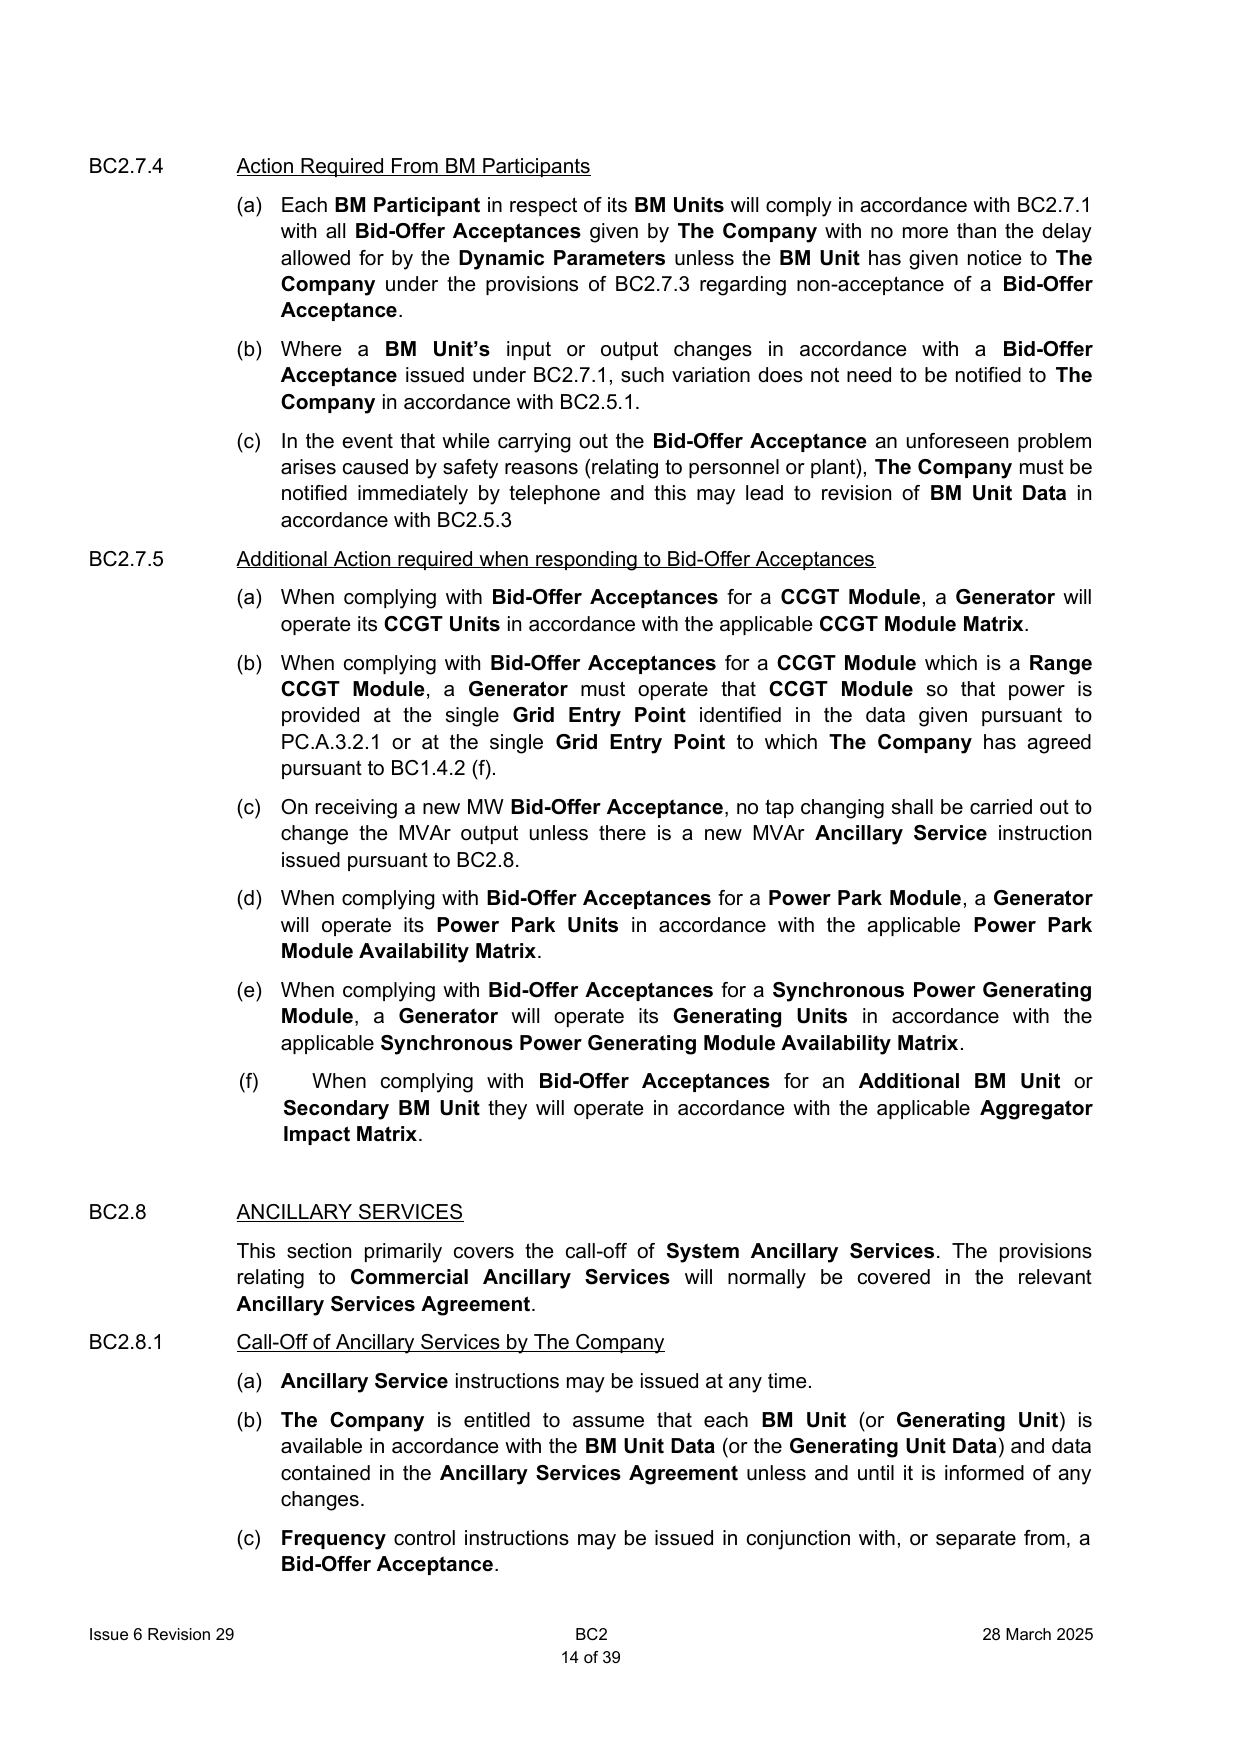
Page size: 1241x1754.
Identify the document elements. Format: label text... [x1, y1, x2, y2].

text (c) Frequency control instructions may be issued in conjunction with, or separate from, a Bid-Offer Acceptance. [236, 1526, 1092, 1576]
text BC2.8.1 Call-Off of Ancillary Services by The Company [89, 1330, 1092, 1354]
text (d) When complying with Bid-Offer Acceptances for a Power Park Module, a Generator will operate its Power Park Units in accordance with the applicable Power Park Module Availability Matrix. [236, 886, 1092, 963]
text (f) When complying with Bid-Offer Acceptances for an Additional BM Unit or Secondary BM Unit they will operate in accordance with the applicable Aggregator Impact Matrix. [239, 1069, 1092, 1146]
text This section primarily covers the call-off of System Ancillary Services. The provisions relating to Commercial Ancillary Services will normally be covered in the relevant Ancillary Services Agreement. [89, 1239, 1092, 1315]
text (b) When complying with Bid-Offer Acceptances for a CCGT Module which is a Range CCGT Module, a Generator must operate that CCGT Module so that power is provided at the single Grid Entry Point identified in the data given pursuant to PC.A.3.2.1 or at the single Grid Entry Point to which The Company has agreed pursuant to BC1.4.2 (f). [236, 650, 1092, 780]
text (e) When complying with Bid-Offer Acceptances for a Synchronous Power Generating Module, a Generator will operate its Generating Units in accordance with the applicable Synchronous Power Generating Module Availability Matrix. [236, 978, 1092, 1054]
text BC2.7.4 Action Required From BM Participants [89, 154, 1092, 178]
text BC2.7.5 Additional Action required when responding to Bid-Offer Acceptances [89, 546, 1092, 570]
text (c) In the event that while carrying out the Bid-Offer Acceptance an unforeseen problem arises caused by safety reasons (relating to personnel or plant), The Company must be notified immediately by telephone and this may lead to revision of BM Unit Data in accordance with BC2.5.3 [236, 428, 1092, 531]
text (b) Where a BM Unit’s input or output changes in accordance with a Bid-Offer Acceptance issued under BC2.7.1, such variation does not need to be notified to The Company in accordance with BC2.5.1. [236, 337, 1092, 413]
text (c) On receiving a new MW Bid-Offer Acceptance, no tap changing shall be carried out to change the MVAr output unless there is a new MVAr Ancillary Service instruction issued pursuant to BC2.8. [236, 795, 1092, 871]
text (a) Ancillary Service instructions may be issued at any time. [236, 1369, 1092, 1393]
text (a) When complying with Bid-Offer Acceptances for a CCGT Module, a Generator will operate its CCGT Units in accordance with the applicable CCGT Module Matrix. [236, 585, 1092, 636]
text (a) Each BM Participant in respect of its BM Units will comply in accordance with BC2.7.1 with all Bid-Offer Acceptances given by The Company with no more than the delay allowed for by the Dynamic Parameters unless the BM Unit has given notice to The Company under the provisions of BC2.7.3 regarding non-acceptance of a Bid-Offer Acceptance. [236, 193, 1092, 322]
text (b) The Company is entitled to assume that each BM Unit (or Generating Unit) is available in accordance with the BM Unit Data (or the Generating Unit Data) and data contained in the Ancillary Services Agreement unless and until it is informed of any changes. [236, 1408, 1092, 1511]
text BC2.8 ANCILLARY SERVICES [89, 1200, 1092, 1224]
